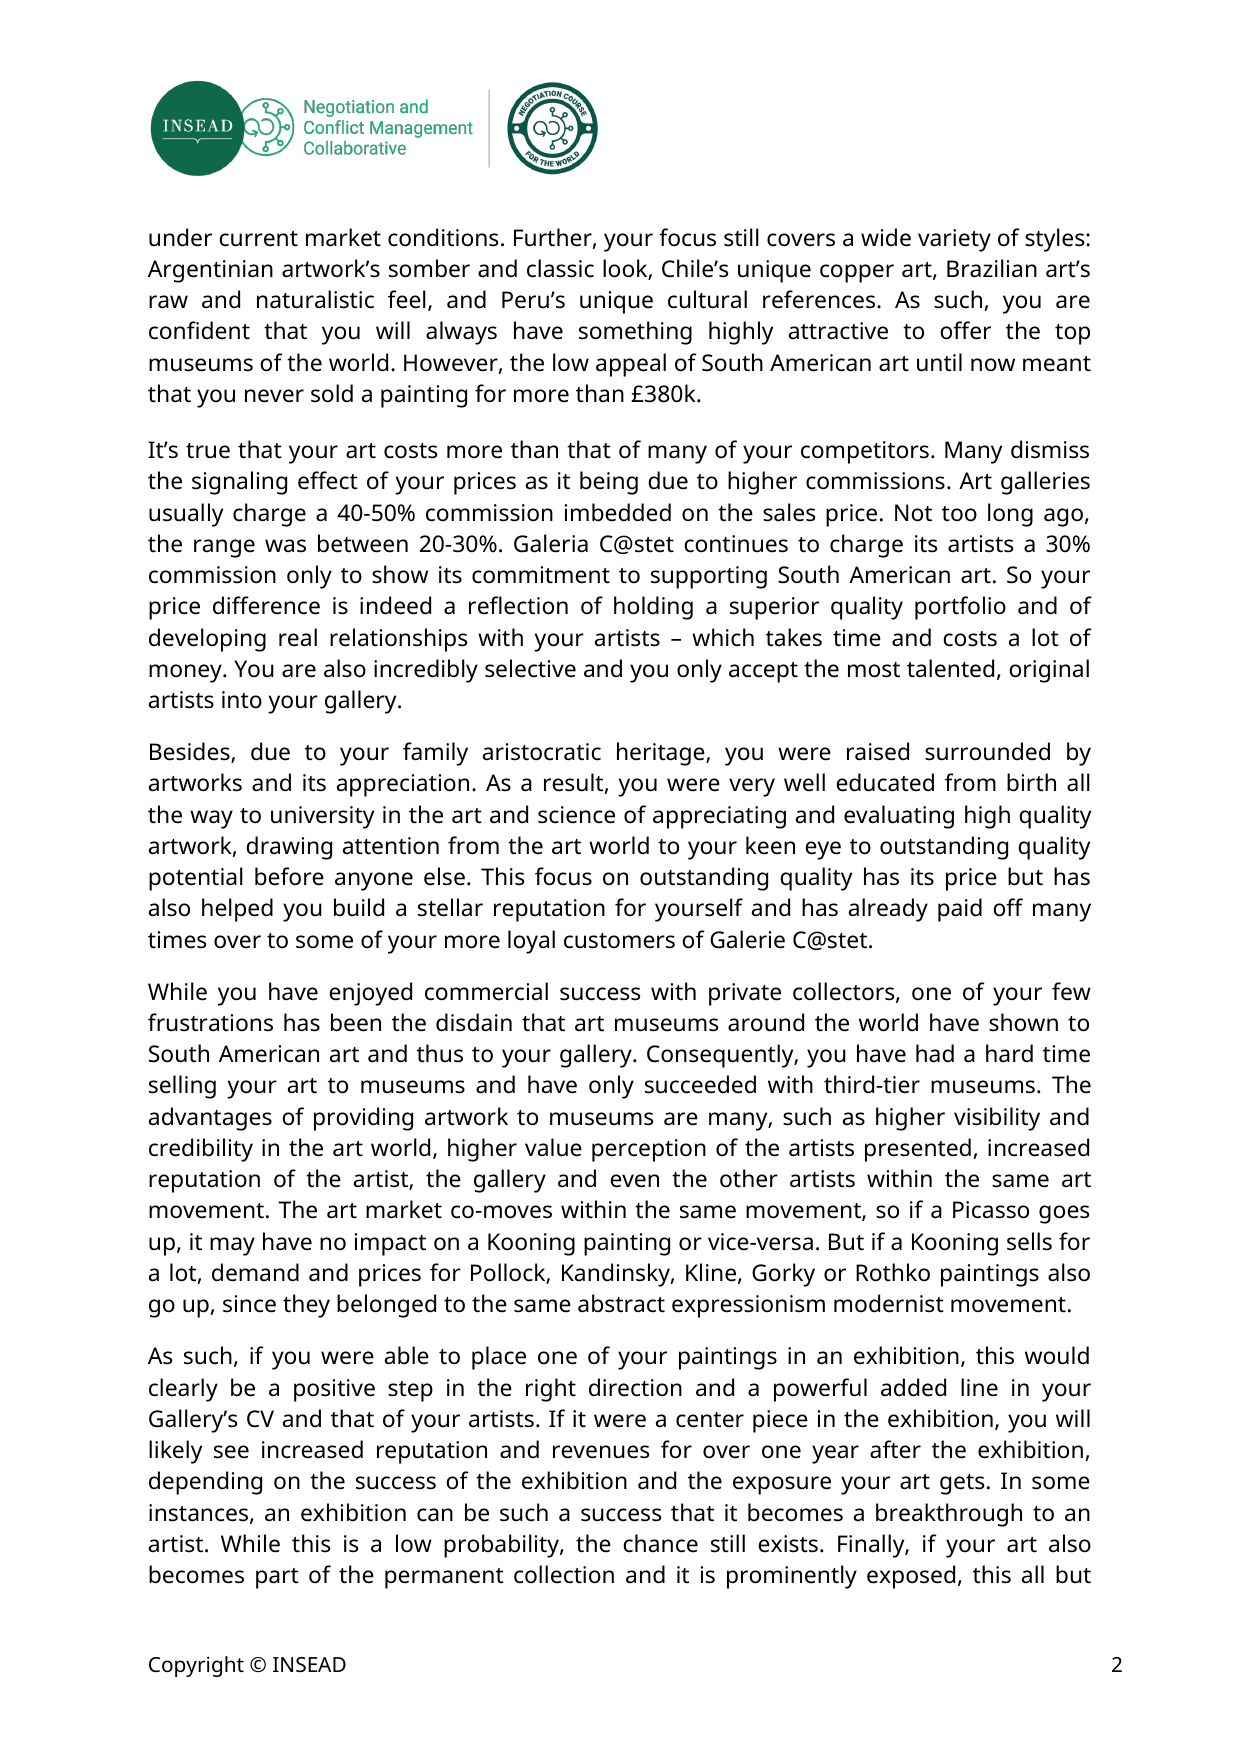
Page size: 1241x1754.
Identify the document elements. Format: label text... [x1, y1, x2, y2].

text It’s true that your art costs more than that of many of your competitors. Many dismiss the signaling effect of your prices as it being due to higher commissions. Art galleries usually charge a 40-50% commission imbedded on the sales price. Not too long ago, the range was between 20-30%. Galeria C@stet continues to charge its artists a 30% commission only to show its commitment to supporting South American art. So your price difference is indeed a reflection of holding a superior quality portfolio and of developing real relationships with your artists – which takes time and costs a lot of money. You are also incredibly selective and you only accept the most talented, original artists into your gallery. [148, 434, 1092, 715]
text While you have enjoyed commercial success with private collectors, one of your few frustrations has been the disdain that art museums around the world have shown to South American art and thus to your gallery. Consequently, you have had a hard time selling your art to museums and have only succeeded with third-tier museums. The advantages of providing artwork to museums are many, such as higher visibility and credibility in the art world, higher value perception of the artists presented, increased reputation of the artist, the gallery and even the other artists within the same art movement. The art market co-moves within the same movement, so if a Picasso goes up, it may have no impact on a Kooning painting or vice-versa. But if a Kooning sells for a lot, demand and prices for Pollock, Kandinsky, Kline, Gorky or Rothko paintings also go up, since they belonged to the same abstract expressionism modernist movement. [148, 976, 1092, 1319]
picture [147, 75, 601, 182]
text Besides, due to your family aristocratic heritage, you were raised surrounded by artworks and its appreciation. As a result, you were very well educated from birth all the way to university in the art and science of appreciating and evaluating high quality artwork, drawing attention from the art world to your keen eye to outstanding quality potential before anyone else. This focus on outstanding quality has its price but has also helped you build a stellar reputation for yourself and has already paid off many times over to some of your more loyal customers of Galerie C@stet. [148, 736, 1092, 955]
